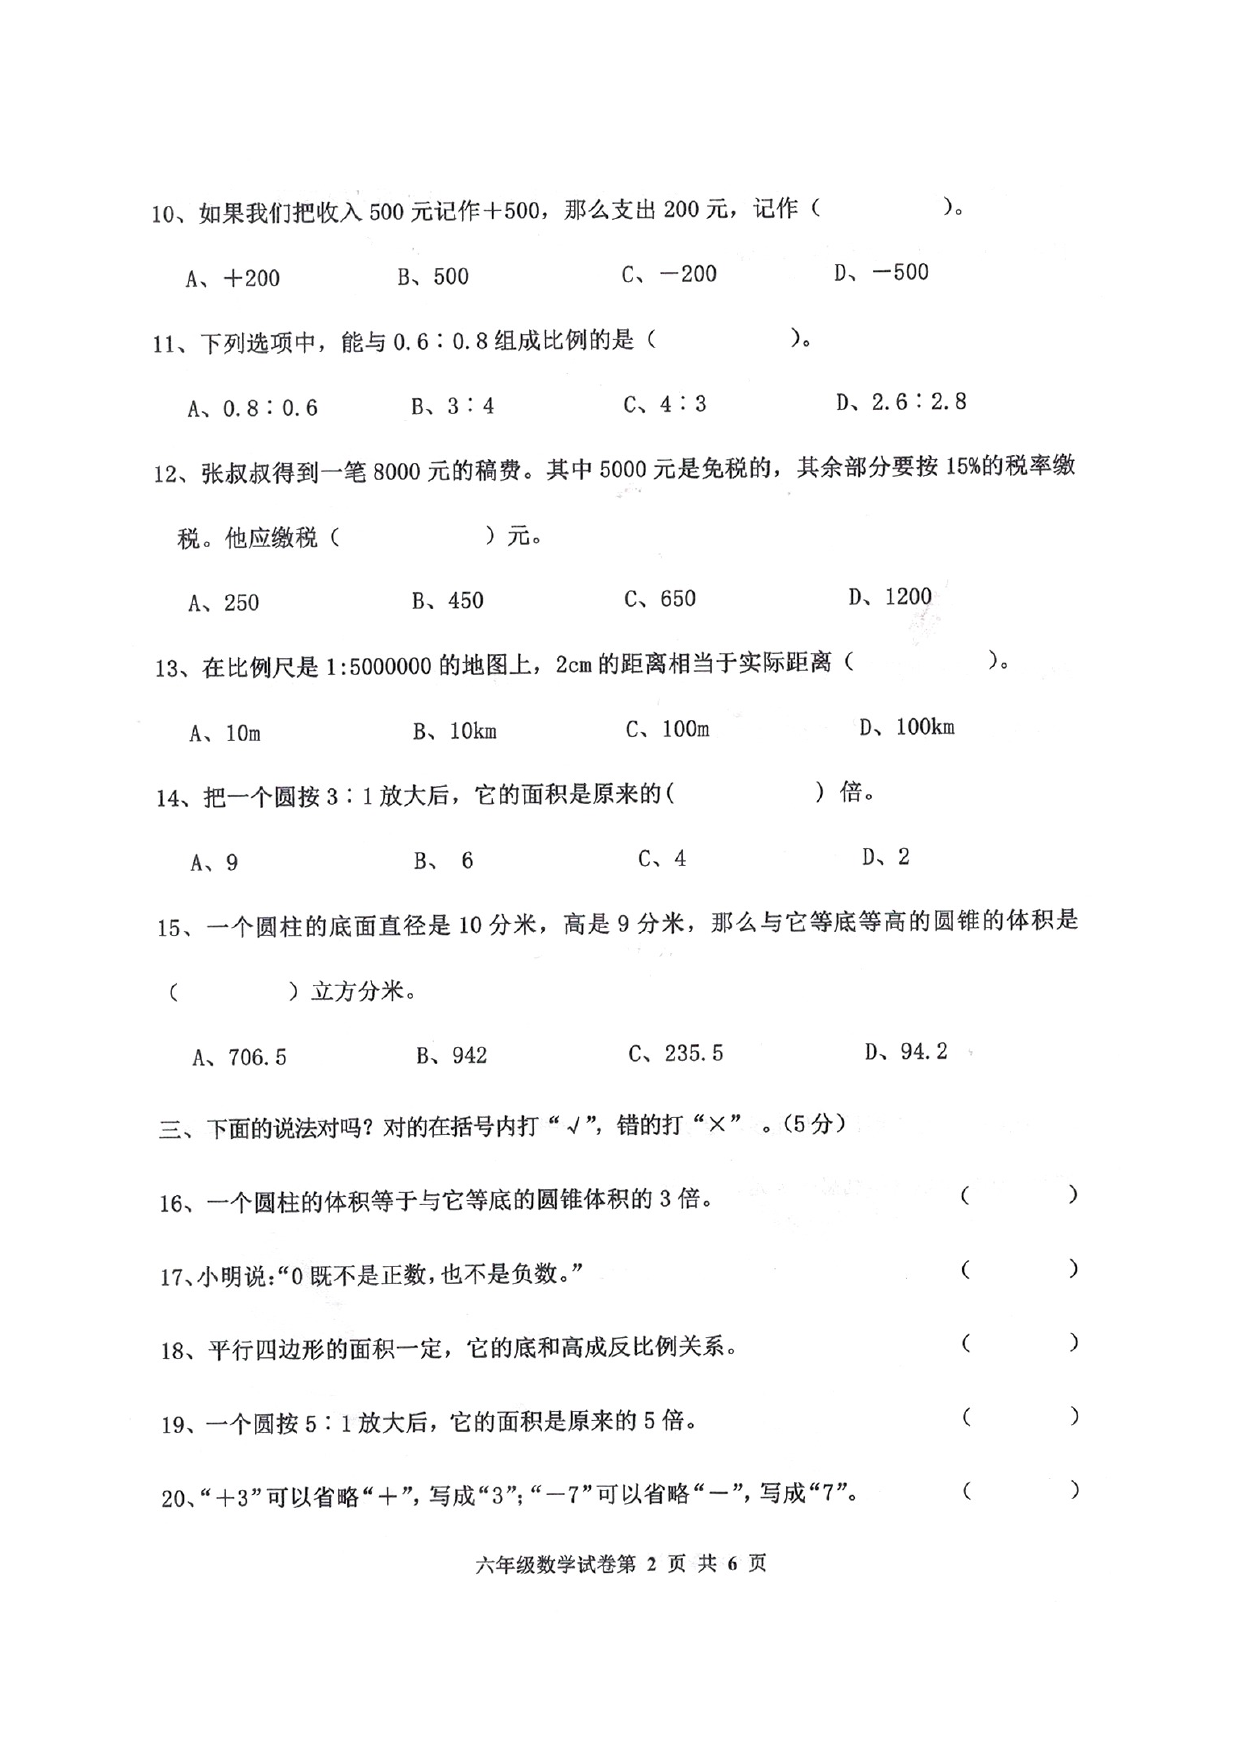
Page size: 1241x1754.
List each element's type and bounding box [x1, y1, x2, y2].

picture [118, 132, 1123, 1619]
